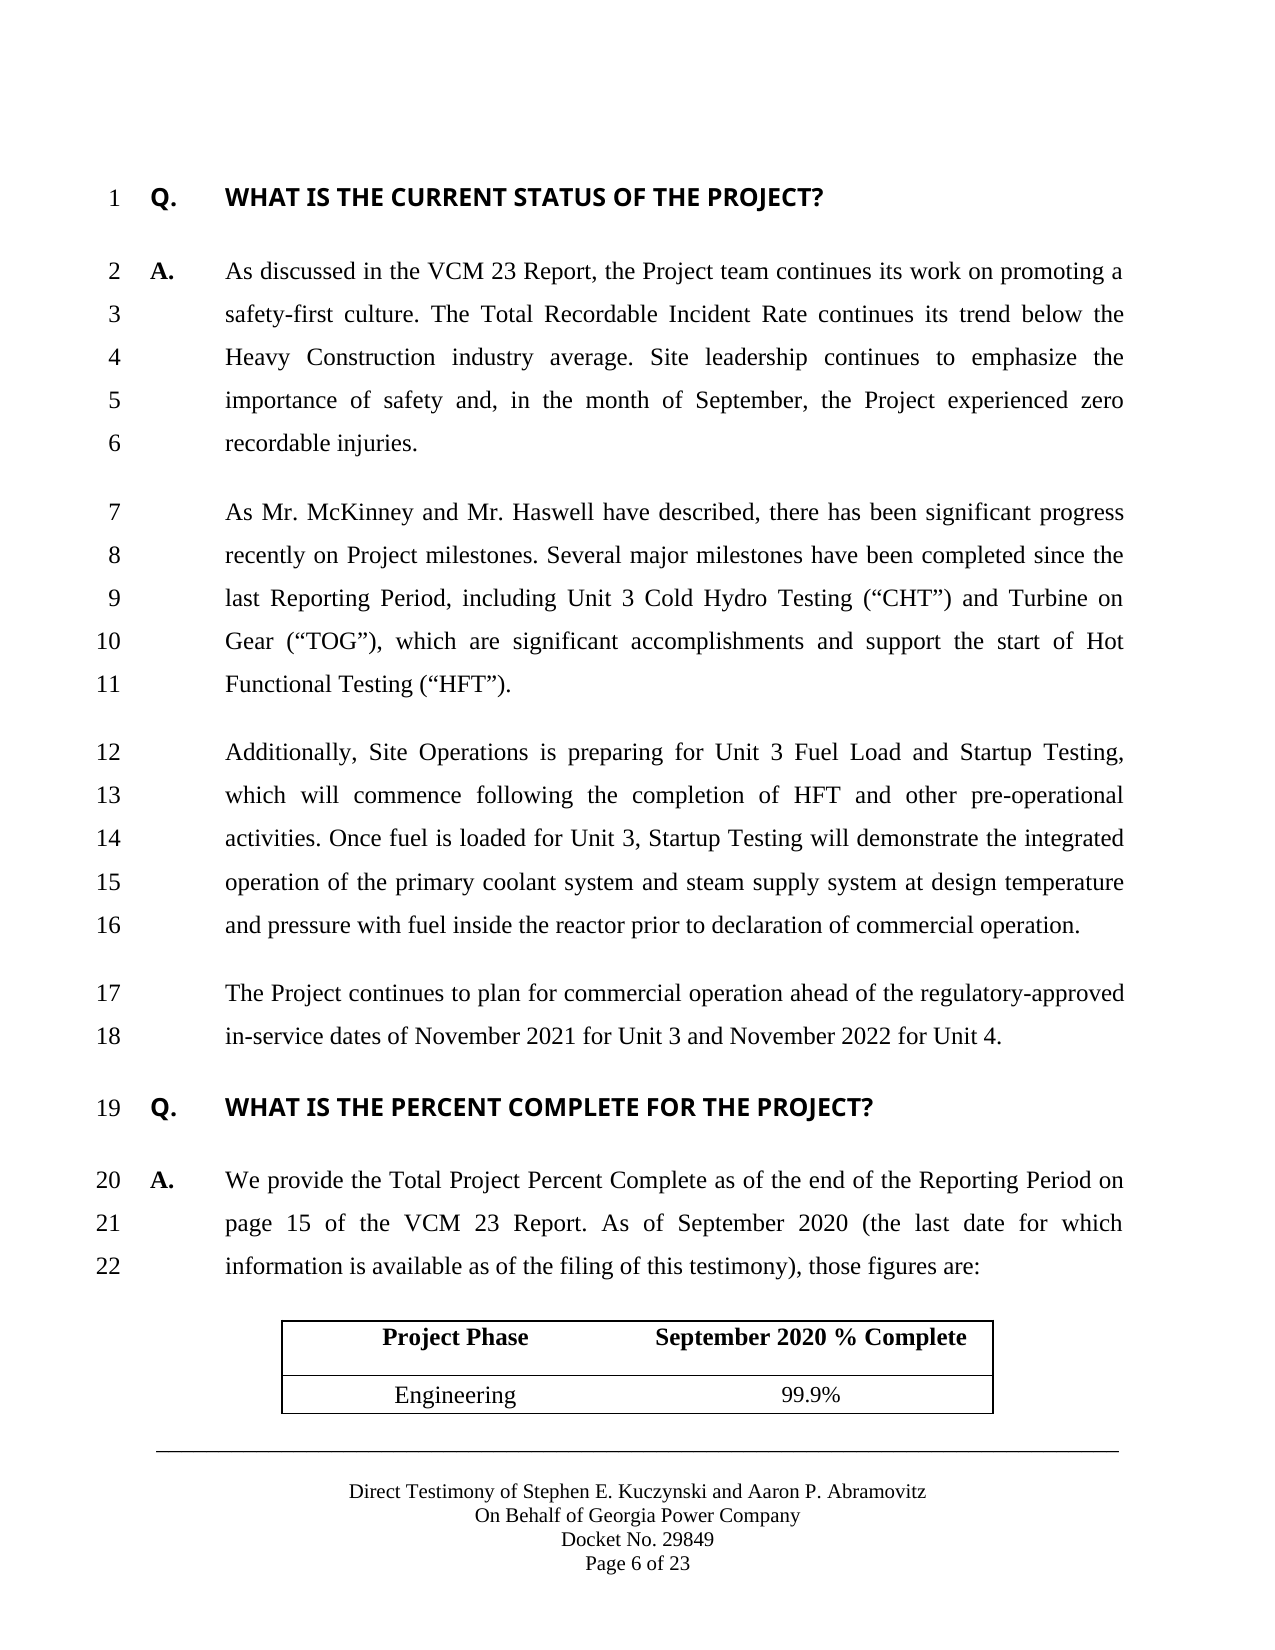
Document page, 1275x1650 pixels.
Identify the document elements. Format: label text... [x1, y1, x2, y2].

table_header Project Phase [283, 1322, 629, 1375]
text Additionally, Site Operations is preparing for Unit 3 Fuel Load and Startup Testing, which will commence following the completion of HFT and other pre-operational activities. Once fuel is loaded for Unit 3, Startup Testing will demonstrate the integrated operation of the primary coolant system and steam supply system at design temperature and pressure with fuel inside the reactor prior to declaration of commercial operation. [225, 737, 1125, 938]
table_header September 2020 % Complete [629, 1322, 992, 1375]
text As Mr. McKinney and Mr. Haswell have described, there has been significant progress recently on Project milestones. Several major milestones have been completed since the last Reporting Period, including Unit 3 Cold Hydro Testing (“CHT”) and Turbine on Gear (“TOG”), which are significant accomplishments and support the start of Hot Functional Testing (“HFT”). [225, 497, 1125, 698]
text The Project continues to plan for commercial operation ahead of the regulatory-approved in-service dates of November 2021 for Unit 3 and November 2022 for Unit 4. [225, 978, 1125, 1050]
text A. As discussed in the VCM 23 Report, the Project team continues its work on promoting a safety-first culture. The Total Recordable Incident Rate continues its trend below the Heavy Construction industry average. Site leadership continues to emphasize the importance of safety and, in the month of September, the Project experienced zero recordable injuries. [150, 256, 1125, 457]
text Q. What is the percent complete for the Project? [150, 1089, 1125, 1123]
table_cell 99.9% [629, 1376, 992, 1413]
text Q. what is the current status of the Project? [150, 180, 1125, 214]
table_cell Engineering [283, 1376, 629, 1413]
text A. We provide the Total Project Percent Complete as of the end of the Reporting Period on page 15 of the VCM 23 Report. As of September 2020 (the last date for which information is available as of the filing of this testimony), those figures are: [150, 1165, 1125, 1280]
